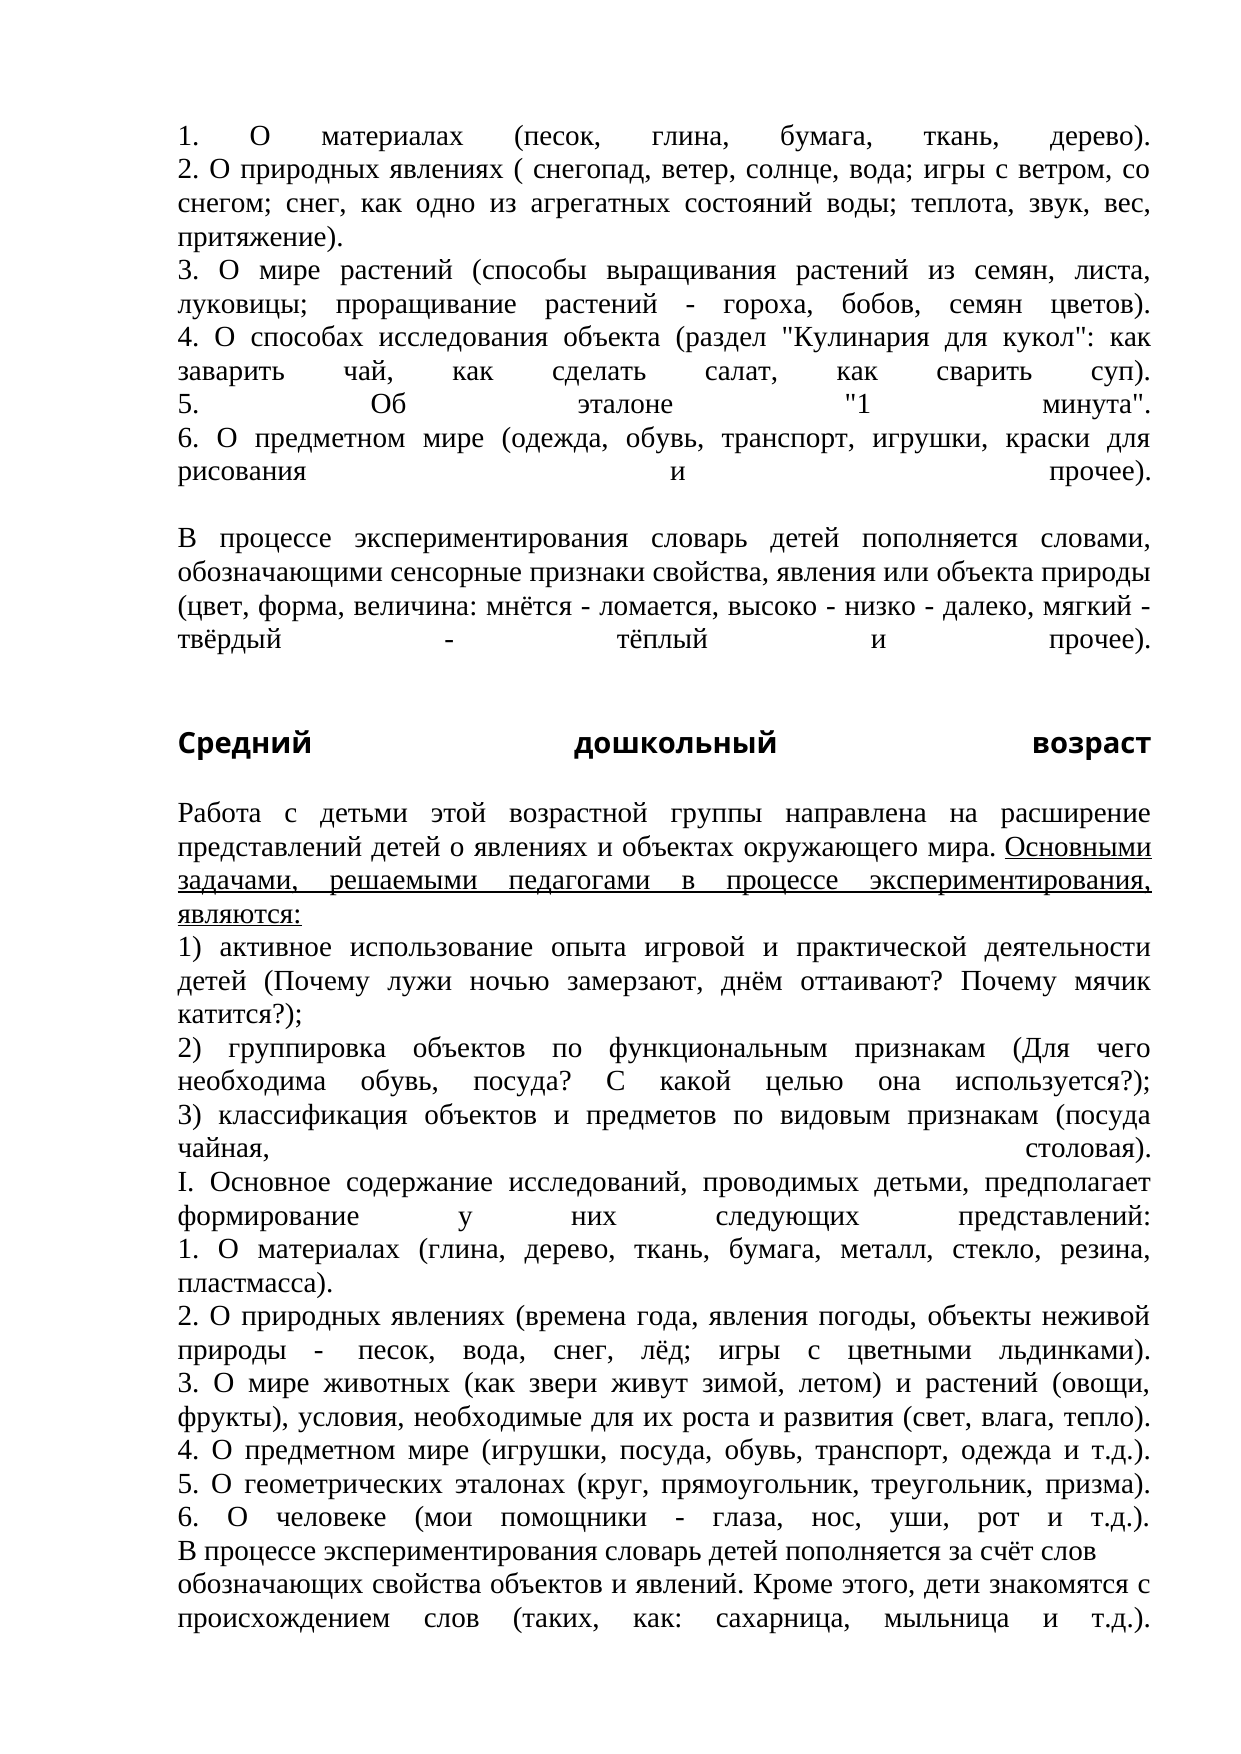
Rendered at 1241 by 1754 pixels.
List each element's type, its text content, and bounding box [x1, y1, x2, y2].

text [177, 1567, 1152, 1634]
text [177, 118, 1152, 891]
